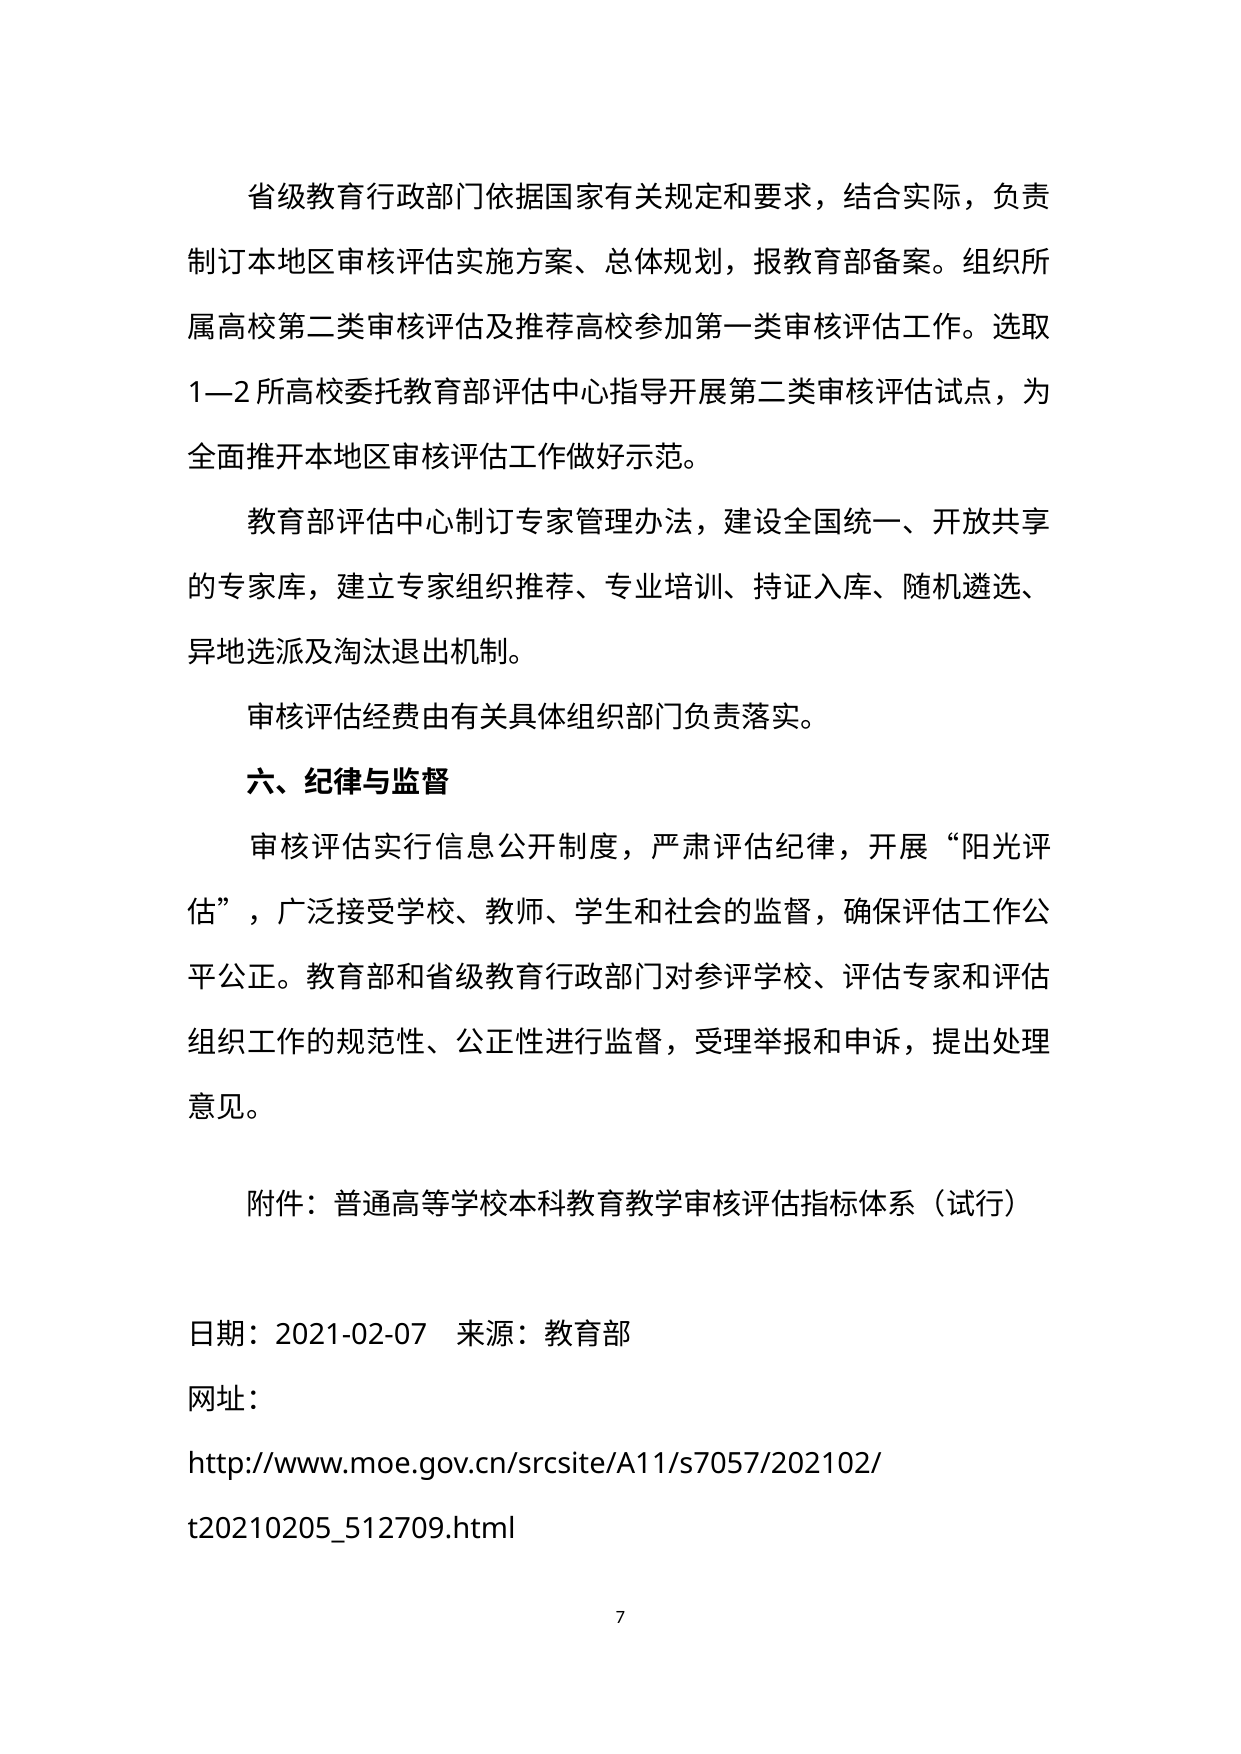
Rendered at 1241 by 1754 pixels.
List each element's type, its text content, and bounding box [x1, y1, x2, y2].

text 省级教育行政部门依据国家有关规定和要求，结合实际，负责制订本地区审核评估实施方案、总体规划，报教育部备案。组织所属高校第二类审核评估及推荐高校参加第一类审核评估工作。选取1—2所高校委托教育部评估中心指导开展第二类审核评估试点，为全面推开本地区审核评估工作做好示范。 [187, 162, 1053, 487]
text 日期：2021-02-07 来源：教育部 [187, 1299, 1053, 1364]
text 审核评估经费由有关具体组织部门负责落实。 [187, 682, 1053, 747]
text 六、纪律与监督 [187, 747, 1053, 812]
text 教育部评估中心制订专家管理办法，建设全国统一、开放共享的专家库，建立专家组织推荐、专业培训、持证入库、随机遴选、异地选派及淘汰退出机制。 [187, 487, 1053, 682]
text http://www.moe.gov.cn/srcsite/A11/s7057/202102/t20210205_512709.html [187, 1429, 1053, 1559]
text 网址： [187, 1364, 1053, 1429]
text 附件：普通高等学校本科教育教学审核评估指标体系（试行） [187, 1169, 1053, 1234]
text 审核评估实行信息公开制度，严肃评估纪律，开展“阳光评估”，广泛接受学校、教师、学生和社会的监督，确保评估工作公平公正。教育部和省级教育行政部门对参评学校、评估专家和评估组织工作的规范性、公正性进行监督，受理举报和申诉，提出处理意见。 [187, 812, 1053, 1137]
